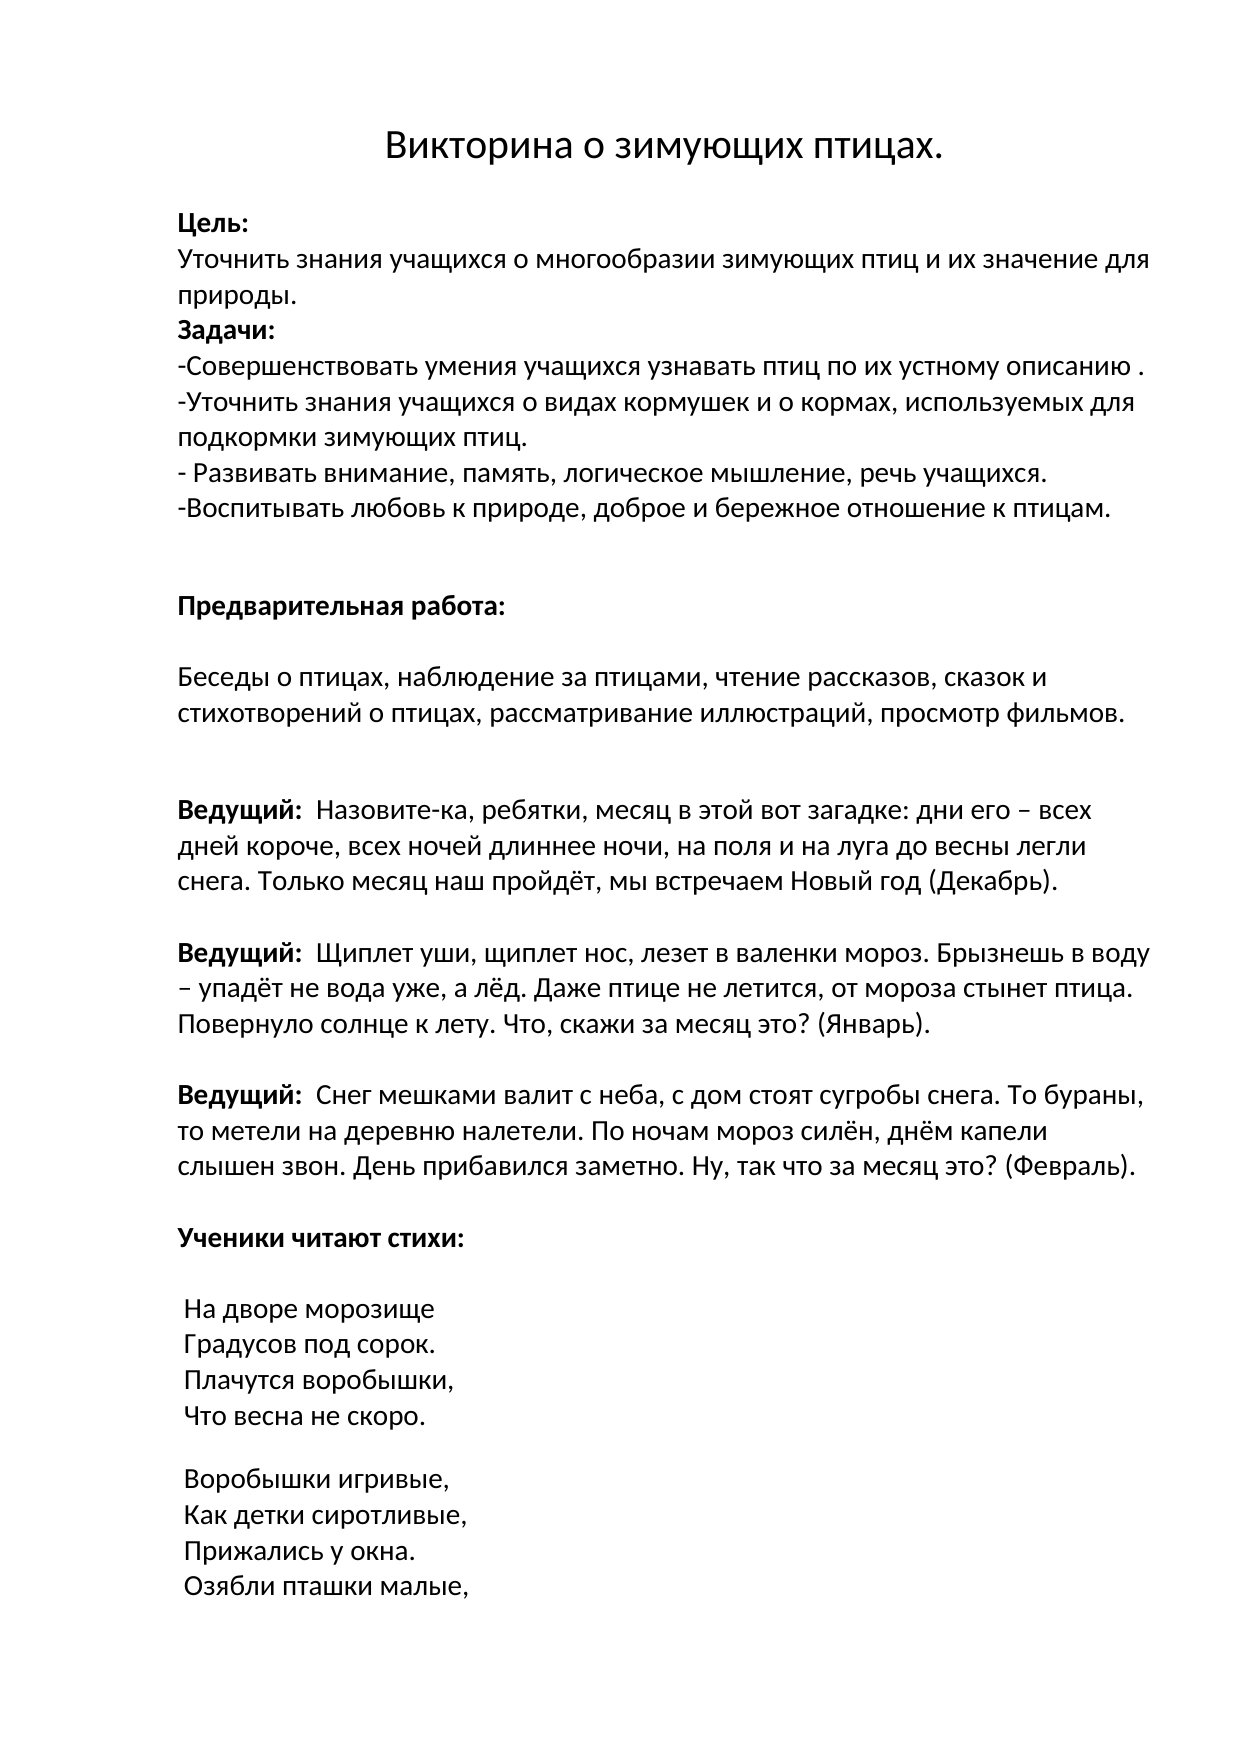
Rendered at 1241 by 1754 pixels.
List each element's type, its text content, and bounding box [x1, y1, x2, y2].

text Беседы о птицах, наблюдение за птицами, чтение рассказов, сказок и стихотворений о птицах, рассматривание иллюстраций, просмотр фильмов. [177, 658, 1152, 729]
text Плачутся воробышки, [177, 1361, 1152, 1397]
text Задачи: [177, 311, 1152, 347]
text Озябли пташки малые, [177, 1567, 1152, 1603]
text Уточнить знания учащихся о многообразии зимующих птиц и их значение для природы. [177, 240, 1152, 311]
text Ученики читают стихи: [177, 1219, 1152, 1254]
text -Совершенствовать умения учащихся узнавать птиц по их устному описанию . [177, 347, 1152, 383]
text Цель: [177, 204, 1152, 240]
text На дворе морозище [177, 1290, 1152, 1326]
text Прижались у окна. [177, 1532, 1152, 1567]
text Ведущий: Снег мешками валит с неба, с дом стоят сугробы снега. То бураны, то метели на деревню налетели. По ночам мороз силён, днём капели слышен звон. День прибавился заметно. Ну, так что за месяц это? (Февраль). [177, 1076, 1152, 1183]
text -Уточнить знания учащихся о видах кормушек и о кормах, используемых для подкормки зимующих птиц. [177, 383, 1152, 454]
text - Развивать внимание, память, логическое мышление, речь учащихся. [177, 454, 1152, 489]
text Ведущий: Щиплет уши, щиплет нос, лезет в валенки мороз. Брызнешь в воду – упадёт не вода уже, а лёд. Даже птице не летится, от мороза стынет птица. Повернуло солнце к лету. Что, скажи за месяц это? (Январь). [177, 934, 1152, 1041]
text Воробышки игривые, [177, 1461, 1152, 1496]
text Как детки сиротливые, [177, 1496, 1152, 1532]
text Градусов под сорок. [177, 1326, 1152, 1361]
text -Воспитывать любовь к природе, доброе и бережное отношение к птицам. [177, 489, 1152, 525]
text Предварительная работа: [177, 587, 1152, 623]
text Ведущий: Назовите-ка, ребятки, месяц в этой вот загадке: дни его – всех дней короче, всех ночей длиннее ночи, на поля и на луга до весны легли снега. Только месяц наш пройдёт, мы встречаем Новый год (Декабрь). [177, 791, 1152, 898]
text Что весна не скоро. [177, 1397, 1152, 1432]
text Викторина о зимующих птицах. [177, 118, 1152, 169]
